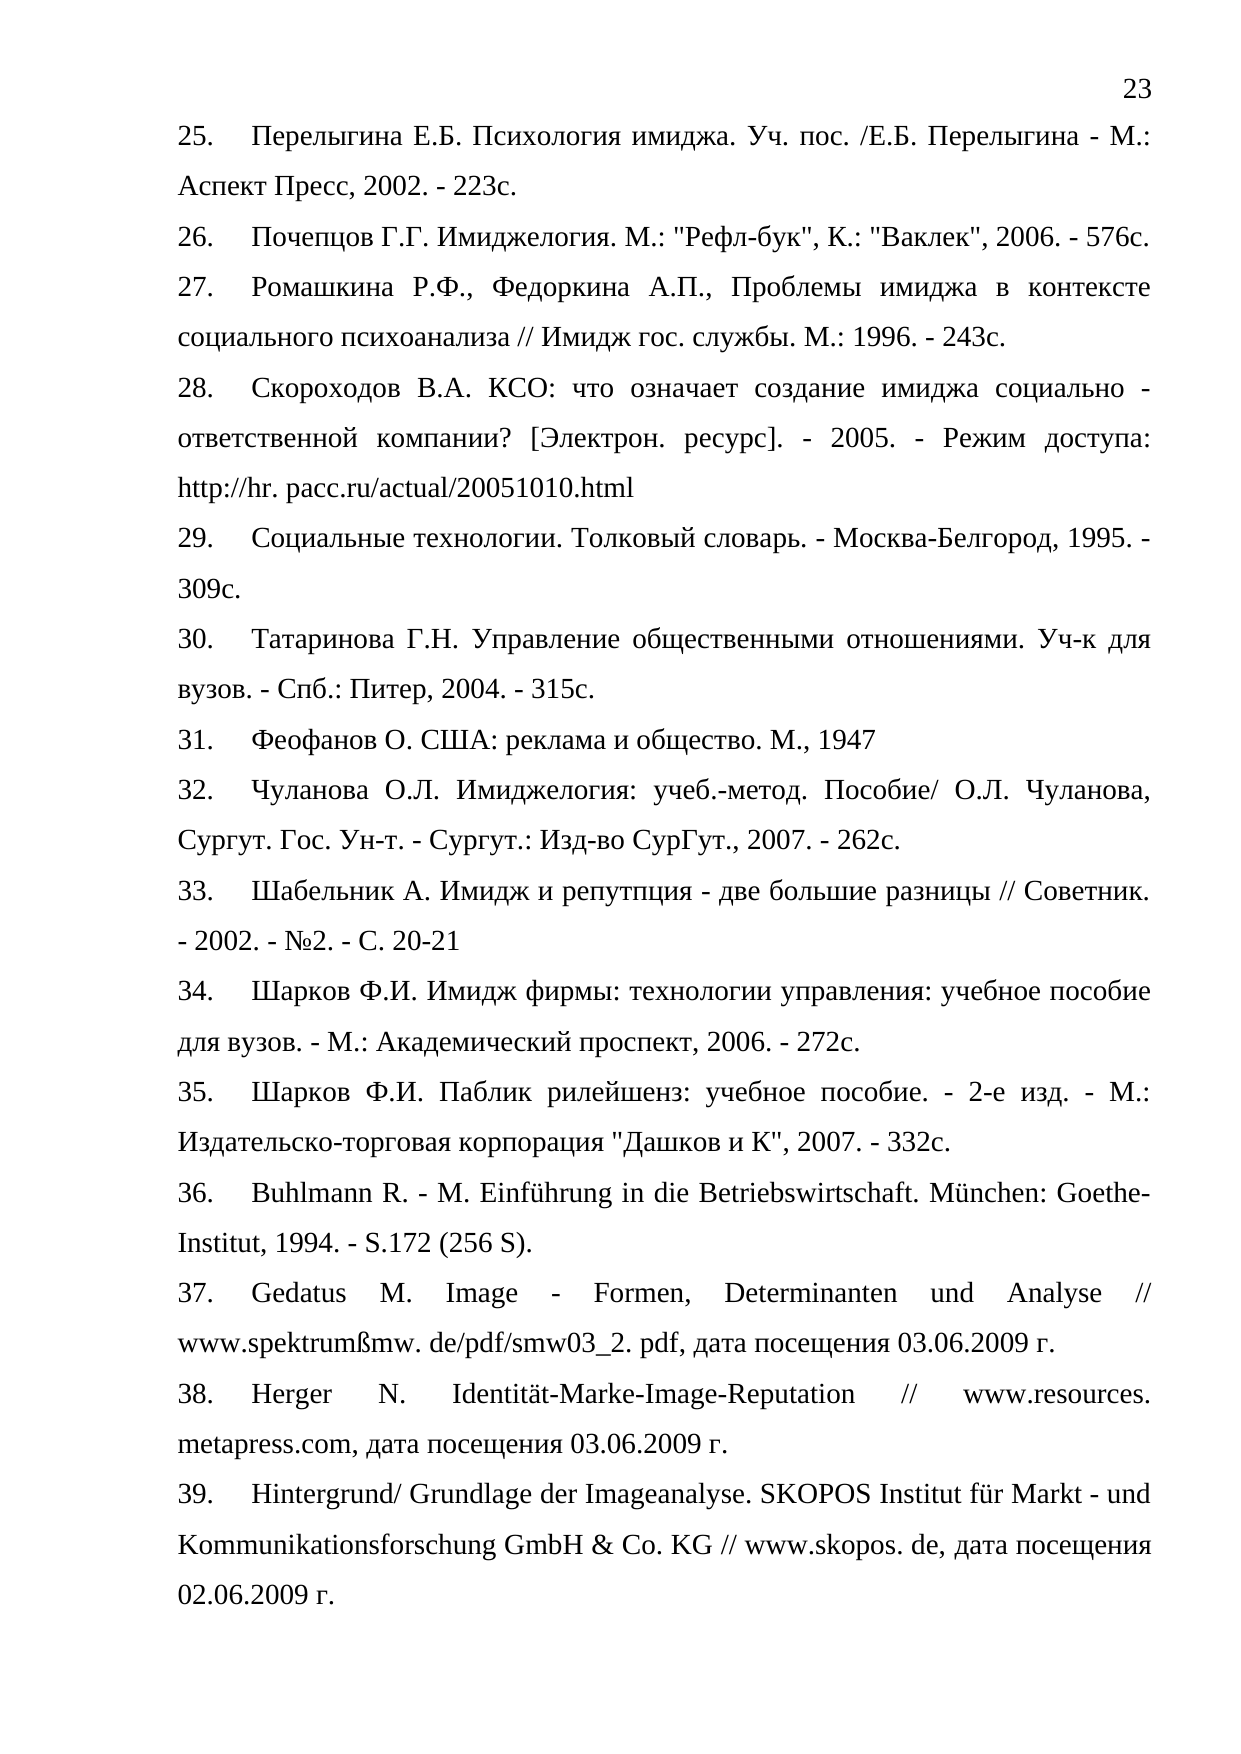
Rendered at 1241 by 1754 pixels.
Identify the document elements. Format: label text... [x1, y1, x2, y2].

text Herger N. Identität-Marke-Image-Reputation // www.resources. metapress.com, дата посещения 03.06.2009 г. [177, 1376, 1152, 1460]
text Социальные технологии. Толковый словарь. - Москва-Белгород, 1995. - 309с. [177, 521, 1152, 604]
text Шабельник А. Имидж и репутпция - две большие разницы // Советник. - 2002. - №2. - С. 20-21 [177, 873, 1152, 957]
text Hintergrund/ Grundlage der Imageanalyse. SKOPOS Institut für Markt - und Kommunikationsforschung GmbH & Co. KG // www.skopos. de, дата посещения 02.06.2009 г. [177, 1477, 1152, 1611]
text Скороходов В.А. КСО: что означает создание имиджа социально - ответственной компании? [Электрон. ресурс]. - 2005. - Режим доступа: http://hr. pacc.ru/actual/20051010.html [177, 370, 1152, 504]
text Татаринова Г.Н. Управление общественными отношениями. Уч-к для вузов. - Спб.: Питер, 2004. - 315с. [177, 621, 1152, 705]
text Шарков Ф.И. Паблик рилейшенз: учебное пособие. - 2-е изд. - М.: Издательско-торговая корпорация "Дашков и К", 2007. - 332с. [177, 1074, 1152, 1158]
text Феофанов О. США: реклама и общество. М., 1947 [177, 722, 1152, 755]
text Перелыгина Е.Б. Психология имиджа. Уч. пос. /Е.Б. Перелыгина - М.: Аспект Пресс, 2002. - 223с. [177, 118, 1152, 202]
text Gedatus M. Image - Formen, Determinanten und Analyse // www.spektrumßmw. de/pdf/smw03_2. pdf, дата посещения 03.06.2009 г. [177, 1275, 1152, 1359]
text Ромашкина Р.Ф., Федоркина А.П., Проблемы имиджа в контексте социального психоанализа // Имидж гос. службы. М.: 1996. - 243с. [177, 269, 1152, 353]
text Чуланова О.Л. Имиджелогия: учеб.-метод. Пособие/ О.Л. Чуланова, Сургут. Гос. Ун-т. - Сургут.: Изд-во СурГут., 2007. - 262с. [177, 772, 1152, 856]
text Шарков Ф.И. Имидж фирмы: технологии управления: учебное пособие для вузов. - М.: Академический проспект, 2006. - 272с. [177, 973, 1152, 1057]
text Почепцов Г.Г. Имиджелогия. М.: "Рефл-бук", К.: "Ваклек", 2006. - 576с. [177, 219, 1152, 252]
text Buhlmann R. - M. Einführung in die Betriebswirtschaft. München: Goethe-Institut, 1994. - S.172 (256 S). [177, 1175, 1152, 1258]
